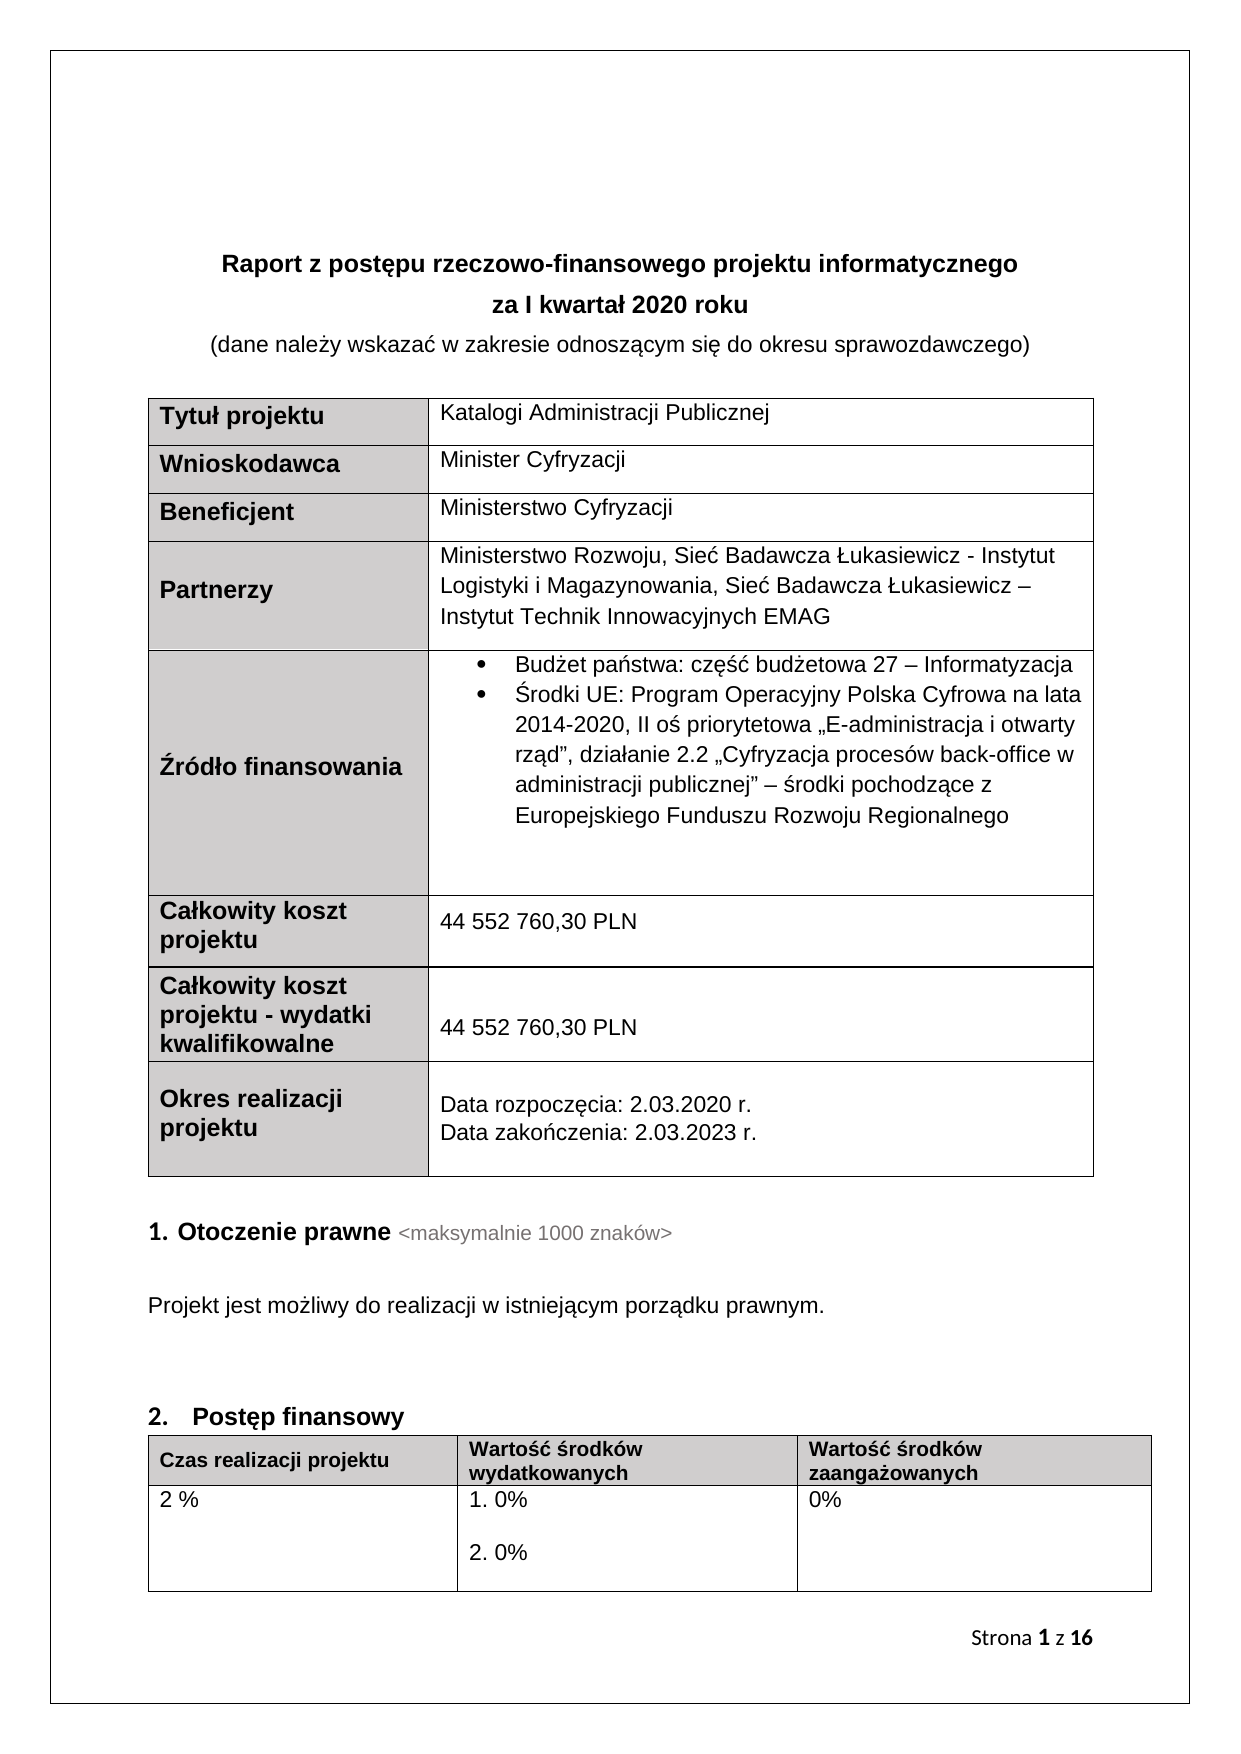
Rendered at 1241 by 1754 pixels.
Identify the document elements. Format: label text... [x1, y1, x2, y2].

table_header Wartość środków wydatkowanych [458, 1436, 797, 1485]
table_header Wartość środków zaangażowanych [798, 1436, 1151, 1485]
table_cell Okres realizacji projektu [149, 1062, 428, 1176]
table_cell 1. 0% 2. 0% 3. nie dotyczy [458, 1486, 797, 1591]
table_cell Data rozpoczęcia: 2.03.2020 r. Data zakończenia: 2.03.2023 r. [429, 1062, 1093, 1176]
table_cell Ministerstwo Rozwoju, Sieć Badawcza Łukasiewicz - Instytut Logistyki i Magazynowania, Sieć Badawcza Łukasiewicz – Instytut Technik Innowacyjnych EMAG [429, 542, 1093, 649]
table_cell 0% [798, 1486, 1151, 1591]
table_cell Całkowity koszt projektu [149, 896, 428, 966]
subtitle za I kwartał 2020 roku [148, 290, 1093, 319]
table_cell Całkowity koszt projektu - wydatki kwalifikowalne [149, 968, 428, 1061]
subtitle Raport z postępu rzeczowo-finansowego projektu informatycznego [148, 249, 1093, 278]
table_header Katalogi Administracji Publicznej [429, 399, 1093, 445]
text (dane należy wskazać w zakresie odnoszącym się do okresu sprawozdawczego) [148, 331, 1093, 358]
table_header Tytuł projektu [149, 399, 428, 445]
table_cell Budżet państwa: część budżetowa 27 – Informatyzacja Środki UE: Program Operacyjny Polska Cyfrowa na lata 2014-2020, II oś priorytetowa „E-administracja i otwarty rząd”, działanie 2.2 „Cyfryzacja procesów back-office w administracji publicznej” – środki pochodzące z Europejskiego Funduszu Rozwoju Regionalnego [429, 651, 1093, 895]
table_cell Ministerstwo Cyfryzacji [429, 494, 1093, 541]
subtitle Otoczenie prawne <maksymalnie 1000 znaków> [148, 1214, 1063, 1247]
table_cell Beneficjent [149, 494, 428, 541]
table_cell 44 552 760,30 PLN [429, 968, 1093, 1061]
text Projekt jest możliwy do realizacji w istniejącym porządku prawnym. [148, 1292, 1093, 1318]
table_header Czas realizacji projektu [149, 1436, 457, 1485]
table_cell Wnioskodawca [149, 446, 428, 493]
table_cell Źródło finansowania [149, 651, 428, 895]
table_cell Partnerzy [149, 542, 428, 649]
table_cell Minister Cyfryzacji [429, 446, 1093, 493]
subtitle Postęp finansowy [148, 1399, 1093, 1432]
table_cell 44 552 760,30 PLN [429, 896, 1093, 966]
table_cell 2 % [149, 1486, 457, 1591]
